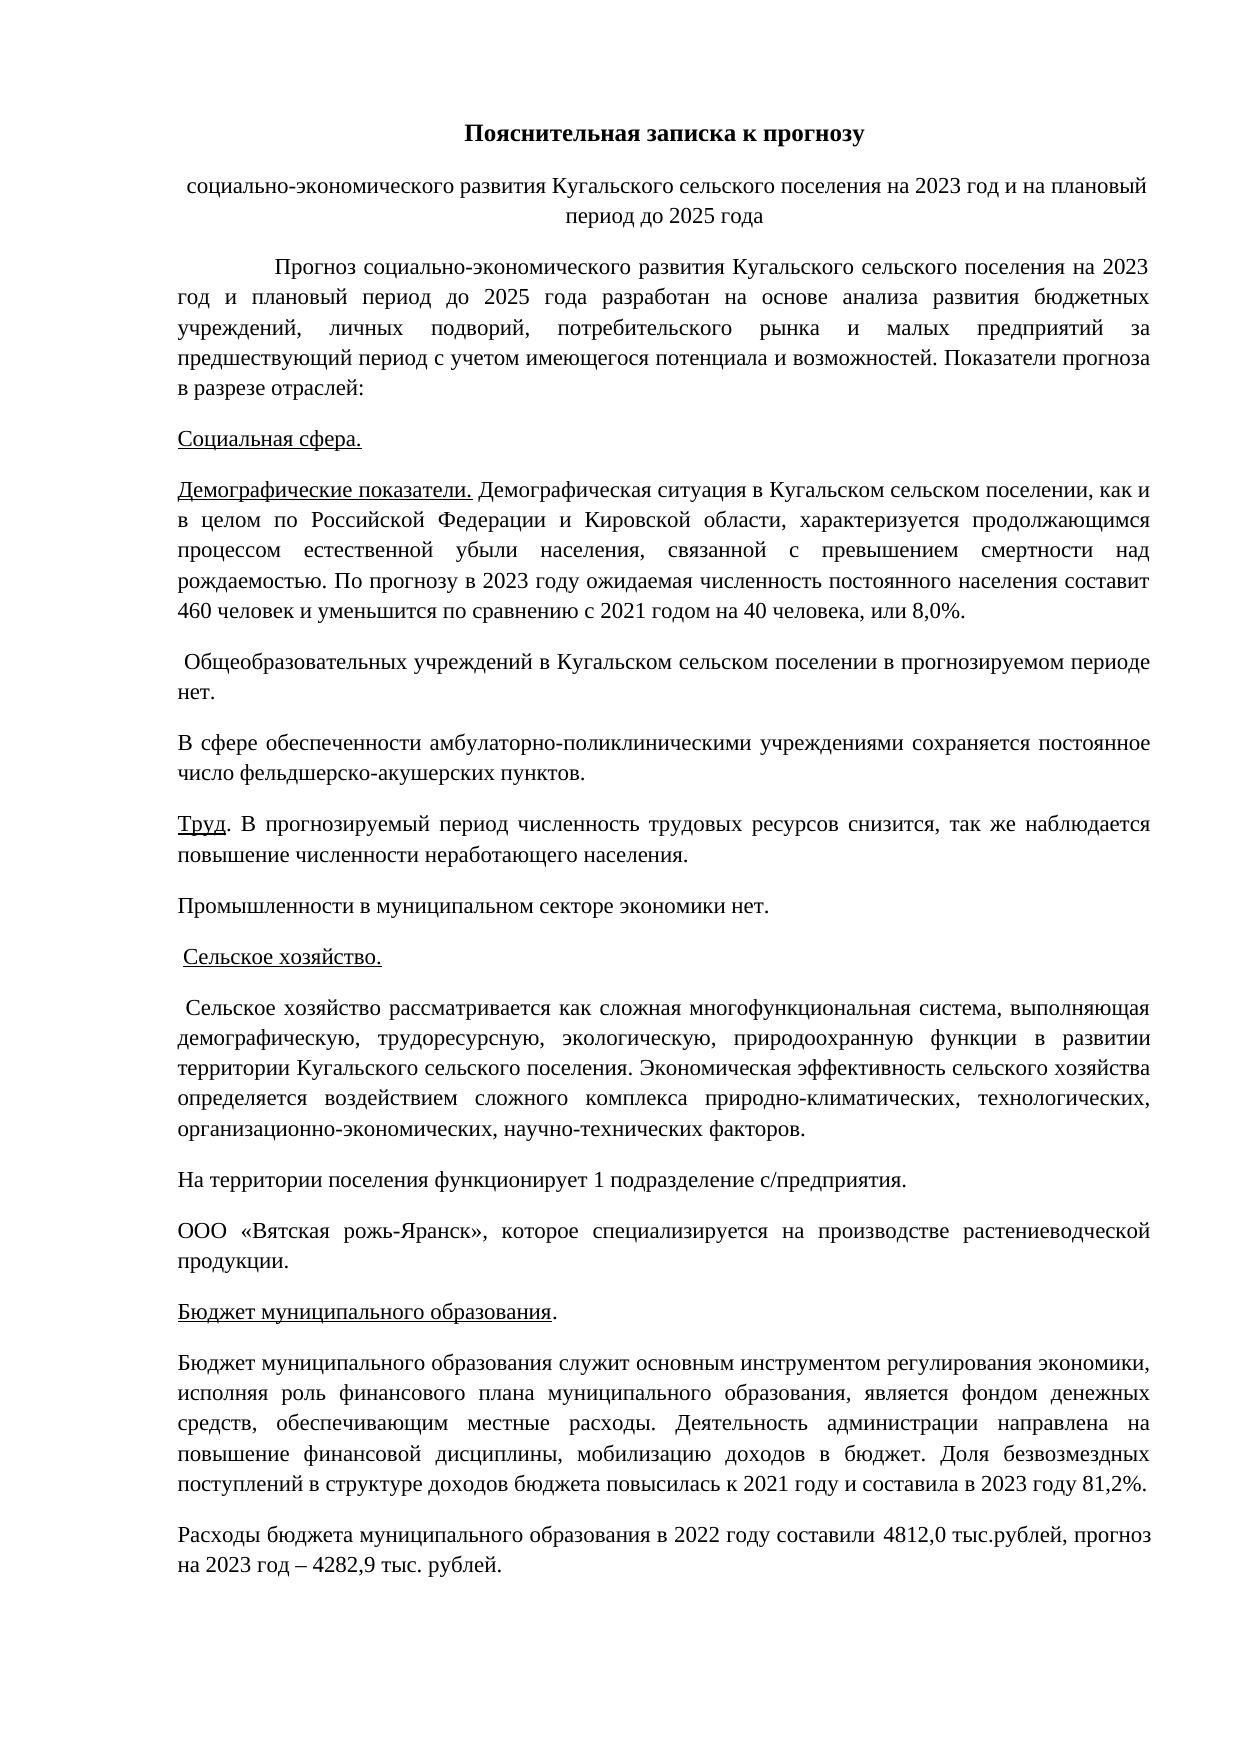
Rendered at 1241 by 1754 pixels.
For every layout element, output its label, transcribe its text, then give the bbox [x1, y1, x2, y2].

text Сельское хозяйство. [177, 943, 1152, 969]
text Расходы бюджета муниципального образования в 2022 году составили 4812,0 тыс.рублей, прогноз на 2023 год – 4282,9 тыс. рублей. [177, 1521, 1152, 1577]
text Бюджет муниципального образования. [177, 1298, 1152, 1324]
text Социальная сфера. [177, 425, 1152, 451]
text Бюджет муниципального образования служит основным инструментом регулирования экономики, исполняя роль финансового плана муниципального образования, является фондом денежных средств, обеспечивающим местные расходы. Деятельность администрации направлена на повышение финансовой дисциплины, мобилизацию доходов в бюджет. Доля безвозмездных поступлений в структуре доходов бюджета повысилась к 2021 году и составила в 2023 году 81,2%. [177, 1349, 1152, 1496]
text ООО «Вятская рожь-Яранск», которое специализируется на производстве растениеводческой продукции. [177, 1217, 1152, 1273]
text социально-экономического развития Кугальского сельского поселения на 2023 год и на плановый период до 2025 года [177, 172, 1152, 228]
text Труд. В прогнозируемый период численность трудовых ресурсов снизится, так же наблюдается повышение численности неработающего населения. [177, 811, 1152, 867]
text На территории поселения функционирует 1 подразделение с/предприятия. [177, 1166, 1152, 1192]
text Пояснительная записка к прогнозу [177, 118, 1152, 147]
text Общеобразовательных учреждений в Кугальском сельском поселении в прогнозируемом периоде нет. [177, 648, 1152, 704]
text В сфере обеспеченности амбулаторно-поликлиническими учреждениями сохраняется постоянное число фельдшерско-акушерских пунктов. [177, 729, 1152, 786]
text Сельское хозяйство рассматривается как сложная многофункциональная система, выполняющая демографическую, трудоресурсную, экологическую, природоохранную функции в развитии территории Кугальского сельского поселения. Экономическая эффективность сельского хозяйства определяется воздействием сложного комплекса природно-климатических, технологических, организационно-экономических, научно-технических факторов. [177, 994, 1152, 1141]
text Прогноз социально-экономического развития Кугальского сельского поселения на 2023 год и плановый период до 2025 года разработан на основе анализа развития бюджетных учреждений, личных подворий, потребительского рынка и малых предприятий за предшествующий период с учетом имеющегося потенциала и возможностей. Показатели прогноза в разрезе отраслей: [177, 253, 1152, 400]
text Демографические показатели. Демографическая ситуация в Кугальском сельском поселении, как и в целом по Российской Федерации и Кировской области, характеризуется продолжающимся процессом естественной убыли населения, связанной с превышением смертности над рождаемостью. По прогнозу в 2023 году ожидаемая численность постоянного населения составит 460 человек и уменьшится по сравнению с 2021 годом на 40 человека, или 8,0%. [177, 476, 1152, 623]
text Промышленности в муниципальном секторе экономики нет. [177, 892, 1152, 918]
